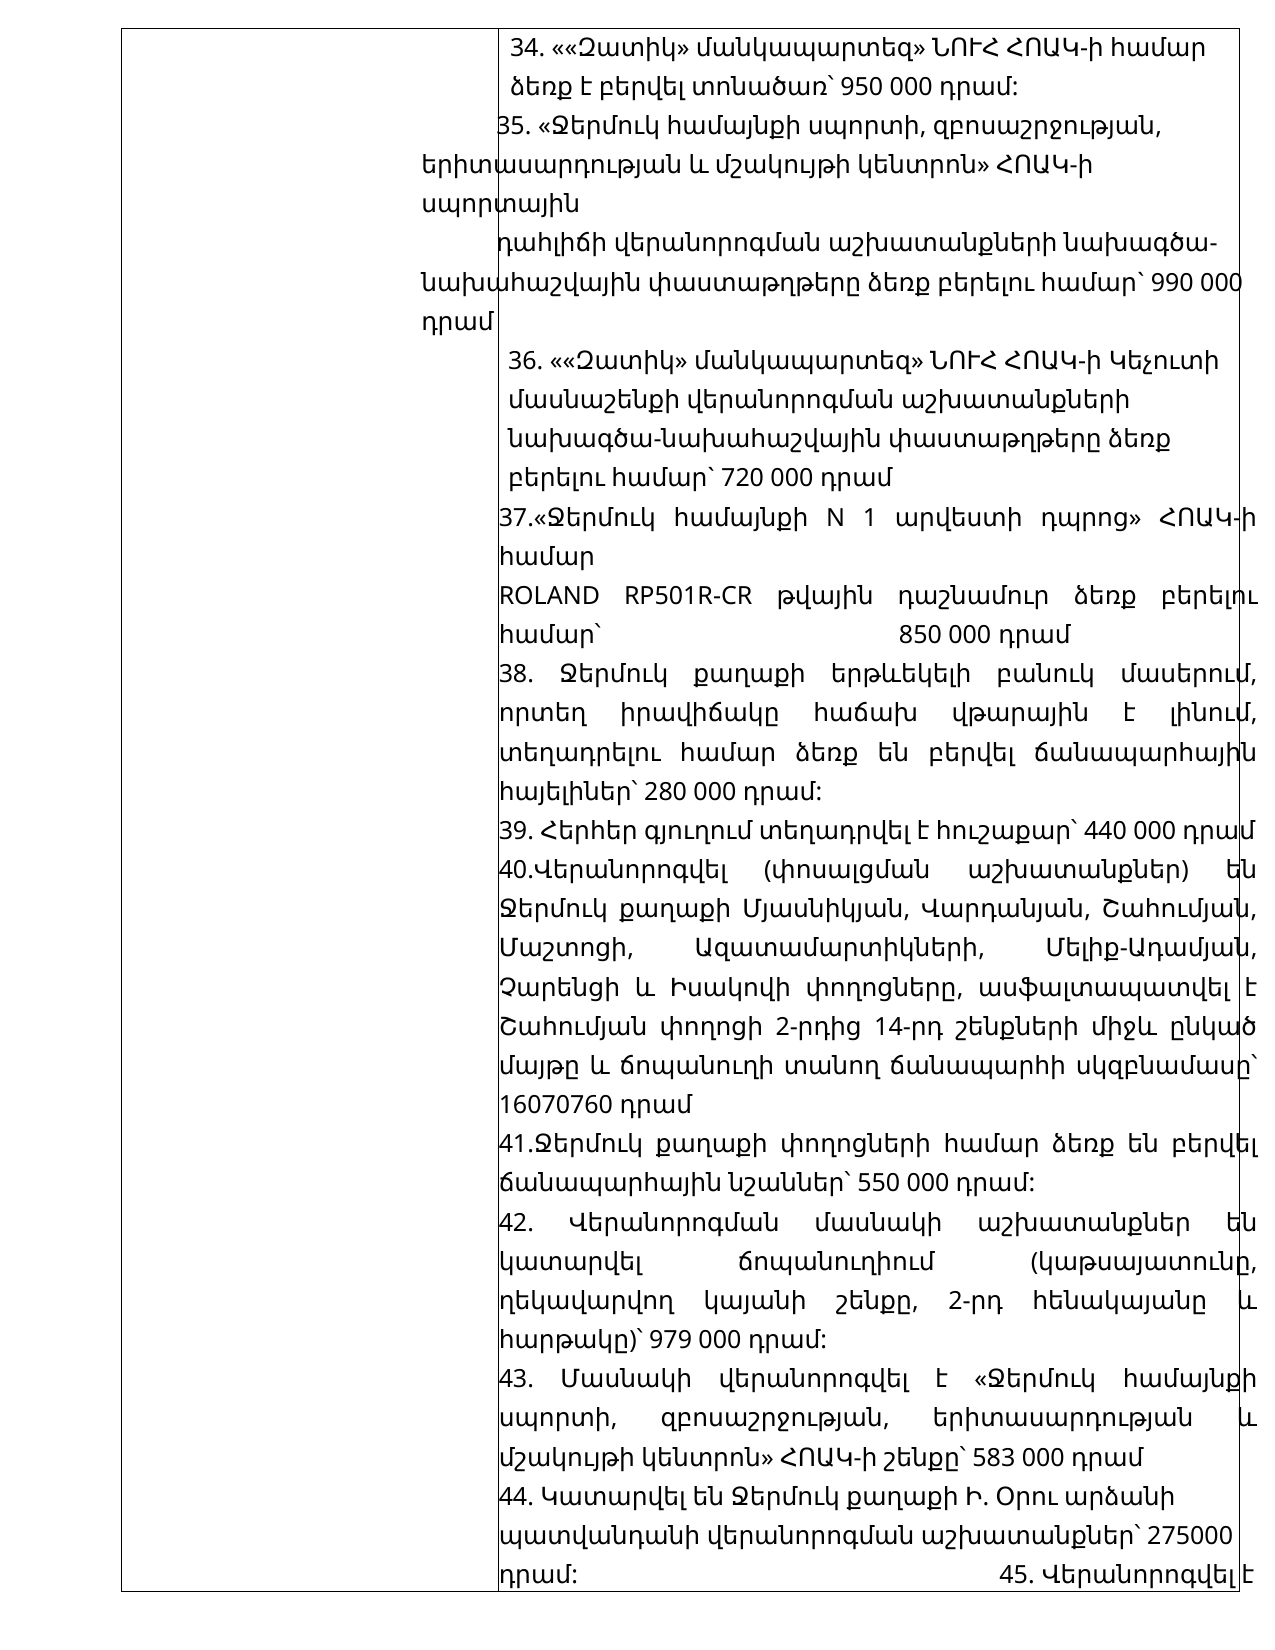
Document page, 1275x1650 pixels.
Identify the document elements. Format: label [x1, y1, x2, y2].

table_cell [499, 29, 1239, 1591]
table_cell [122, 29, 498, 1591]
